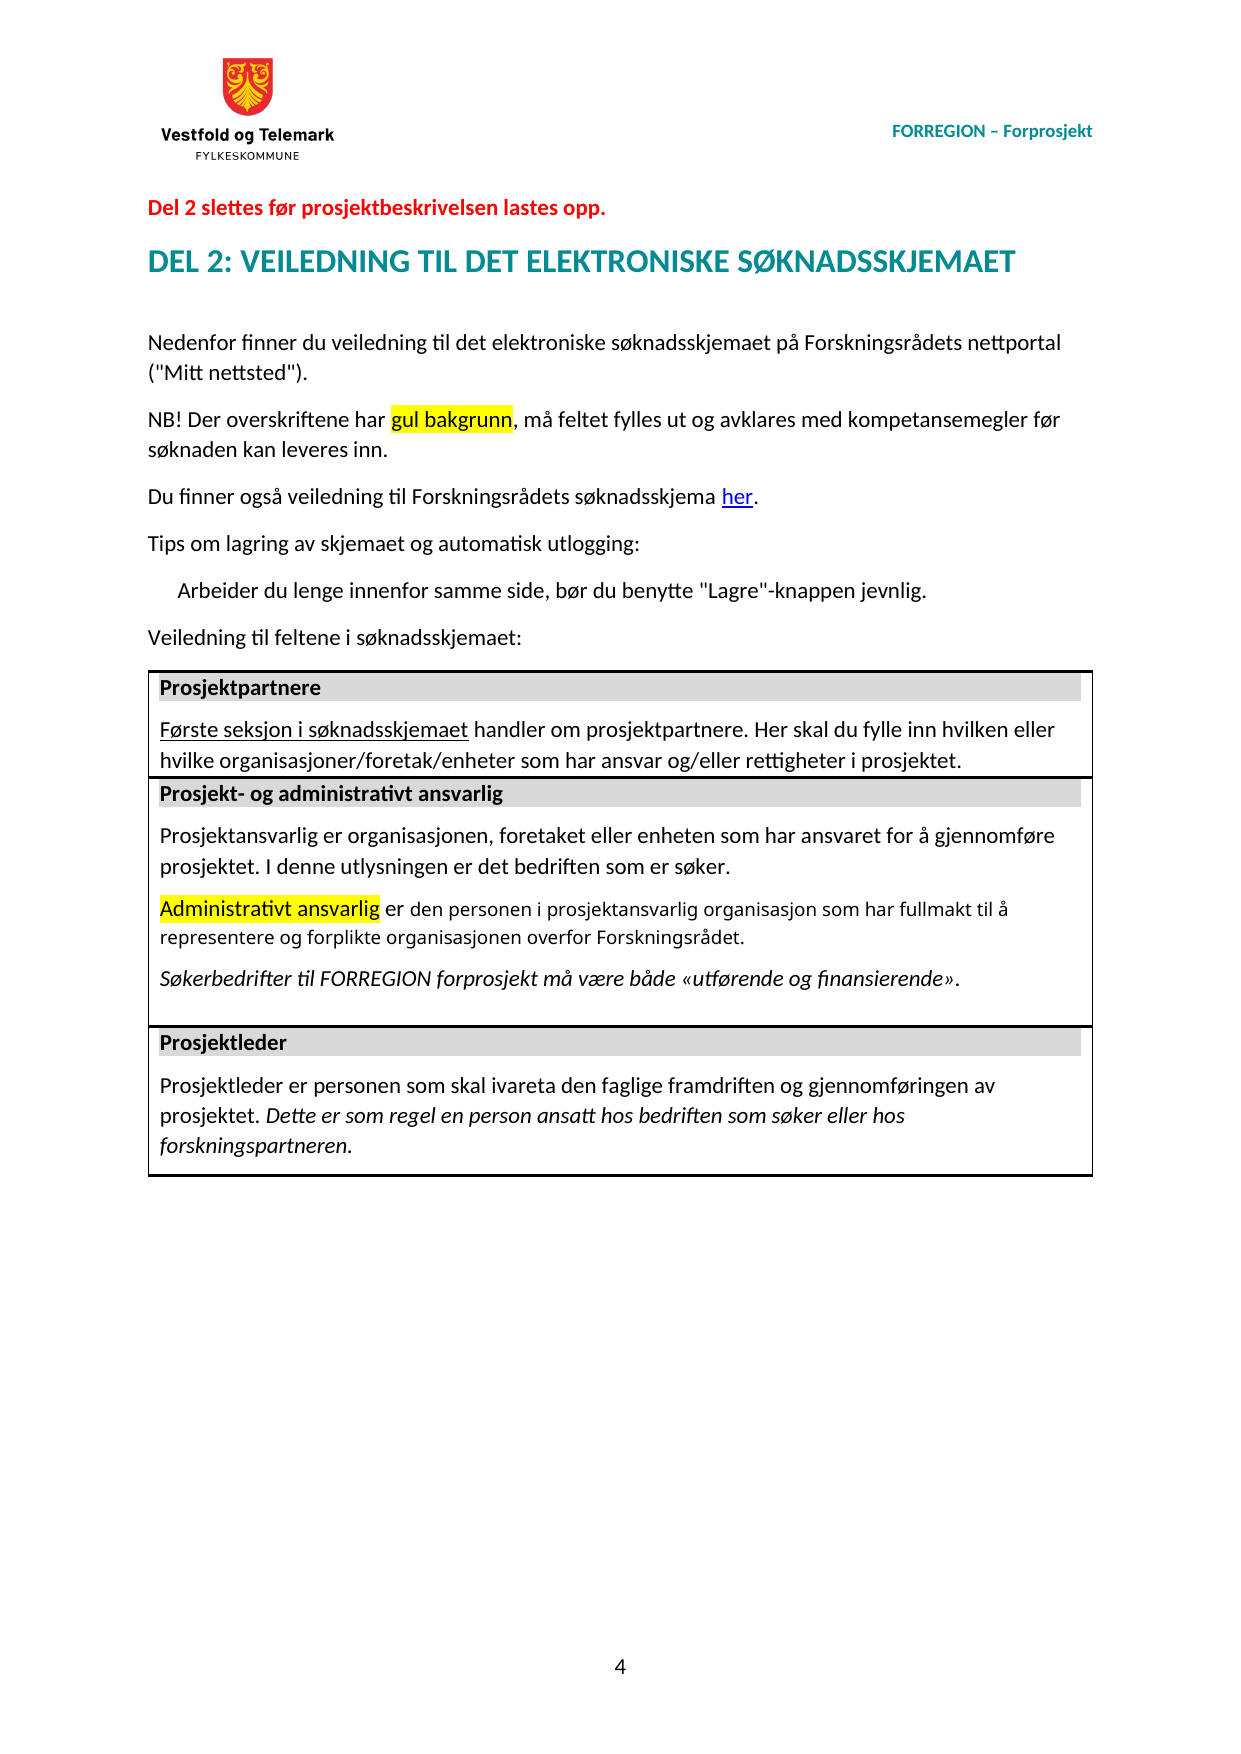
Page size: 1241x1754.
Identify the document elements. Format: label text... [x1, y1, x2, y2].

table_cell Prosjekt- og administrativt ansvarlig Prosjektansvarlig er organisasjonen, foretaket eller enheten som har ansvaret for å gjennomføre prosjektet. I denne utlysningen er det bedriften som er søker. Administrativt ansvarlig er den personen i prosjektansvarlig organisasjon som har fullmakt til å representere og forplikte organisasjonen overfor Forskningsrådet. Søkerbedrifter til FORREGION forprosjekt må være både «utførende og finansierende». [149, 779, 1092, 1025]
text Arbeider du lenge innenfor samme side, bør du benytte "Lagre"-knappen jevnlig. [177, 576, 1092, 604]
text Nedenfor finner du veiledning til det elektroniske søknadsskjemaet på Forskningsrådets nettportal ("Mitt nettsted"). [148, 328, 1092, 386]
table_cell Prosjektleder Prosjektleder er personen som skal ivareta den faglige framdriften og gjennomføringen av prosjektet. Dette er som regel en person ansatt hos bedriften som søker eller hos forskningspartneren. [149, 1028, 1092, 1174]
text Veiledning til feltene i søknadsskjemaet: [148, 623, 1092, 651]
picture [161, 58, 334, 160]
text Du finner også veiledning til Forskningsrådets søknadsskjema her. [148, 482, 1092, 510]
text Del 2 slettes før prosjektbeskrivelsen lastes opp. [148, 193, 1092, 222]
text Tips om lagring av skjemaet og automatisk utlogging: [148, 529, 1092, 557]
table_header Prosjektpartnere Første seksjon i søknadsskjemaet handler om prosjektpartnere. Her skal du fylle inn hvilken eller hvilke organisasjoner/foretak/enheter som har ansvar og/eller rettigheter i prosjektet. [149, 673, 1092, 776]
text NB! Der overskriftene har gul bakgrunn, må feltet fylles ut og avklares med kompetansemegler før søknaden kan leveres inn. [148, 405, 1092, 463]
text DEL 2: VEILEDNING TIL DET ELEKTRONISKE SØKNADSSKJEMAET [148, 240, 1092, 281]
